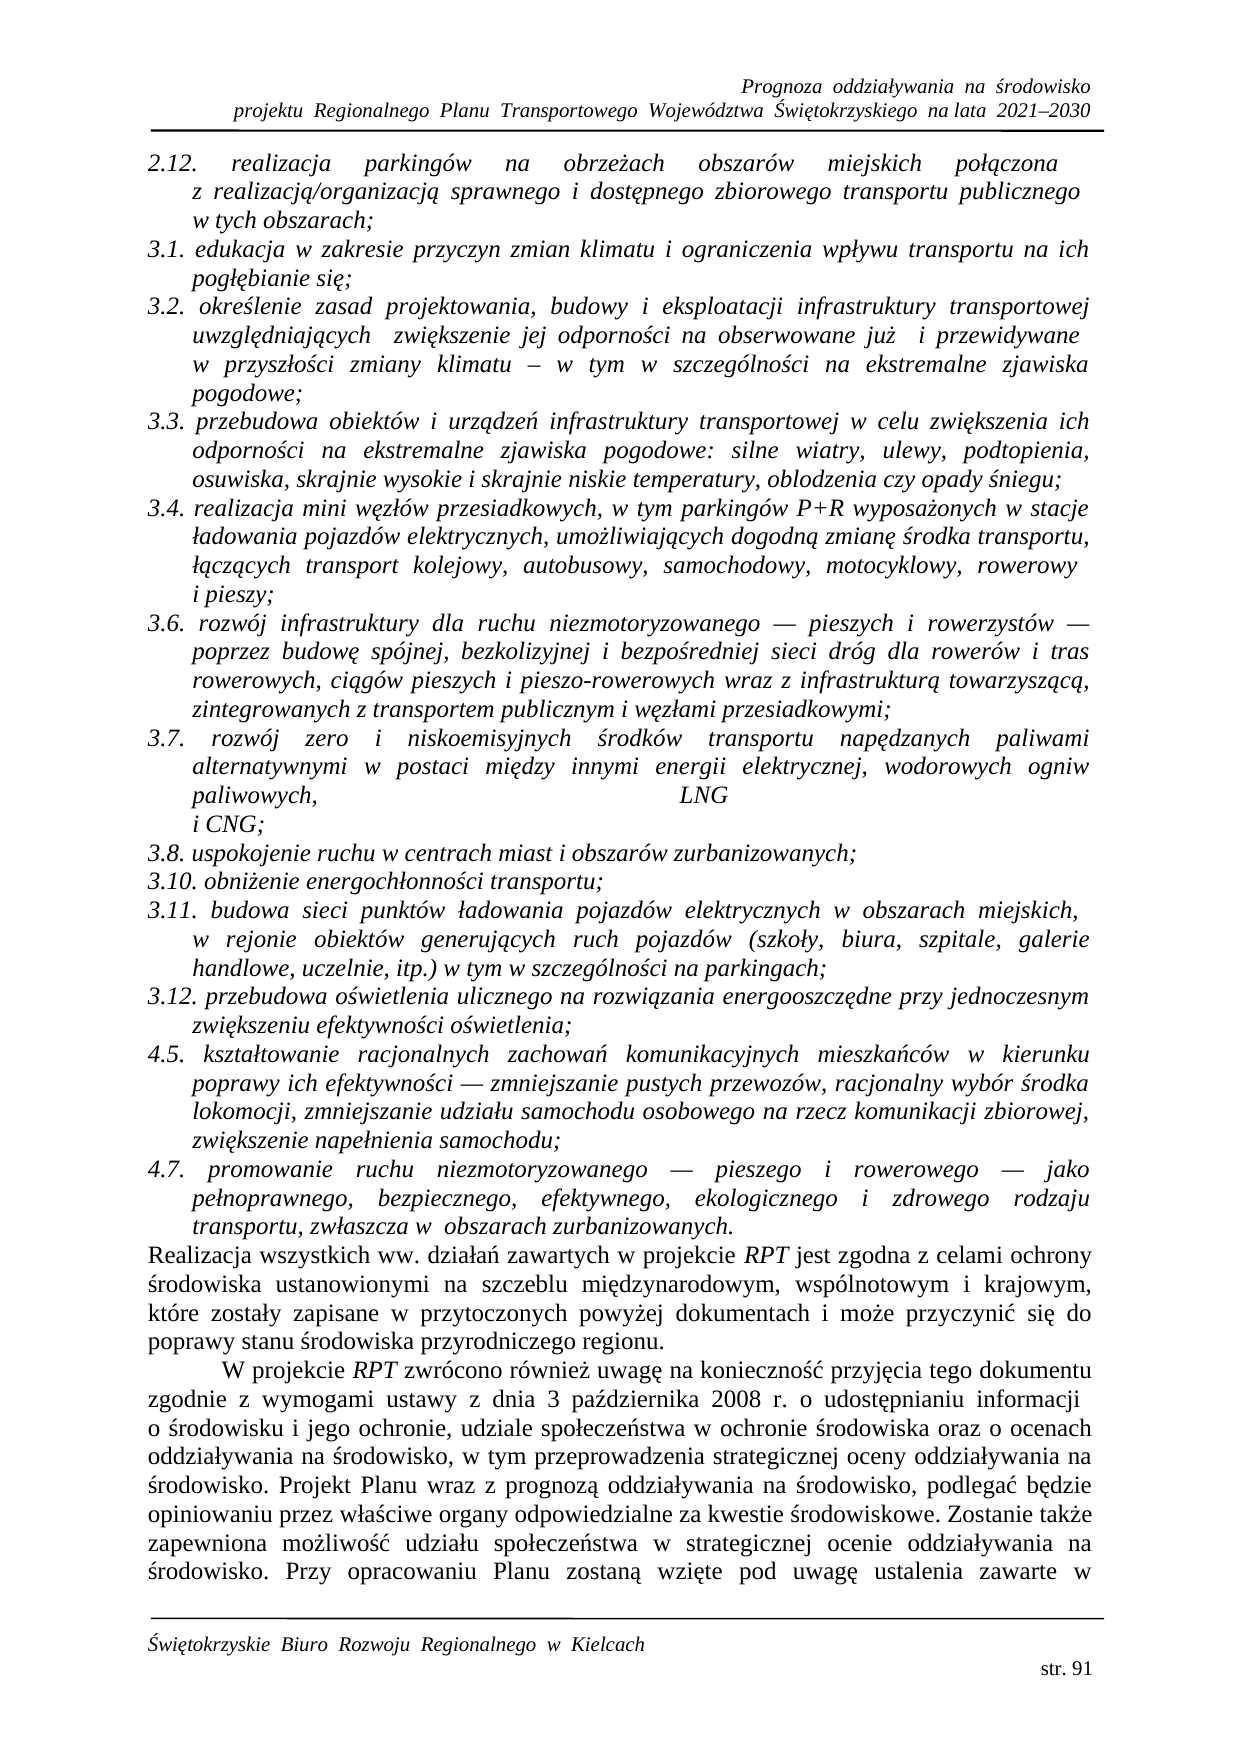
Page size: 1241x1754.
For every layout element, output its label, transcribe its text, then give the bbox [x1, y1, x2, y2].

text 3.8. uspokojenie ruchu w centrach miast i obszarów zurbanizowanych; [148, 838, 1093, 866]
text 3.4. realizacja mini węzłów przesiadkowych, w tym parkingów P+R wyposażonych w stacje ładowania pojazdów elektrycznych, umożliwiających dogodną zmianę środka transportu, łączących transport kolejowy, autobusowy, samochodowy, motocyklowy, rowerowy i pieszy; [148, 493, 1093, 608]
text 3.3. przebudowa obiektów i urządzeń infrastruktury transportowej w celu zwiększenia ich odporności na ekstremalne zjawiska pogodowe: silne wiatry, ulewy, podtopienia, osuwiska, skrajnie wysokie i skrajnie niskie temperatury, oblodzenia czy opady śniegu; [148, 406, 1093, 493]
text 3.2. określenie zasad projektowania, budowy i eksploatacji infrastruktury transportowej uwzględniających zwiększenie jej odporności na obserwowane już i przewidywane w przyszłości zmiany klimatu – w tym w szczególności na ekstremalne zjawiska pogodowe; [148, 291, 1093, 406]
text 2.12. realizacja parkingów na obrzeżach obszarów miejskich połączona z realizacją/organizacją sprawnego i dostępnego zbiorowego transportu publicznego w tych obszarach; [148, 148, 1093, 234]
text 3.10. obniżenie energochłonności transportu; [148, 866, 1093, 895]
text 4.7. promowanie ruchu niezmotoryzowanego — pieszego i rowerowego — jako pełnoprawnego, bezpiecznego, efektywnego, ekologicznego i zdrowego rodzaju transportu, zwłaszcza w obszarach zurbanizowanych. [148, 1154, 1093, 1240]
text 3.6. rozwój infrastruktury dla ruchu niezmotoryzowanego — pieszych i rowerzystów — poprzez budowę spójnej, bezkolizyjnej i bezpośredniej sieci dróg dla rowerów i tras rowerowych, ciągów pieszych i pieszo-rowerowych wraz z infrastrukturą towarzyszącą, zintegrowanych z transportem publicznym i węzłami przesiadkowymi; [148, 608, 1093, 723]
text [148, 1355, 1093, 1585]
text 4.5. kształtowanie racjonalnych zachowań komunikacyjnych mieszkańców w kierunku poprawy ich efektywności — zmniejszanie pustych przewozów, racjonalny wybór środka lokomocji, zmniejszanie udziału samochodu osobowego na rzecz komunikacji zbiorowej, zwiększenie napełnienia samochodu; [148, 1039, 1093, 1154]
text 3.11. budowa sieci punktów ładowania pojazdów elektrycznych w obszarach miejskich, w rejonie obiektów generujących ruch pojazdów (szkoły, biura, szpitale, galerie handlowe, uczelnie, itp.) w tym w szczególności na parkingach; [148, 895, 1093, 981]
text 3.12. przebudowa oświetlenia ulicznego na rozwiązania energooszczędne przy jednoczesnym zwiększeniu efektywności oświetlenia; [148, 981, 1093, 1039]
text 3.1. edukacja w zakresie przyczyn zmian klimatu i ograniczenia wpływu transportu na ich pogłębianie się; [148, 234, 1093, 291]
text 3.7. rozwój zero i niskoemisyjnych środków transportu napędzanych paliwami alternatywnymi w postaci między innymi energii elektrycznej, wodorowych ogniw paliwowych, LNG i CNG; [148, 723, 1093, 838]
text Realizacja wszystkich ww. działań zawartych w projekcie RPT jest zgodna z celami ochrony środowiska ustanowionymi na szczeblu międzynarodowym, wspólnotowym i krajowym, które zostały zapisane w przytoczonych powyżej dokumentach i może przyczynić się do poprawy stanu środowiska przyrodniczego regionu. [148, 1240, 1093, 1355]
